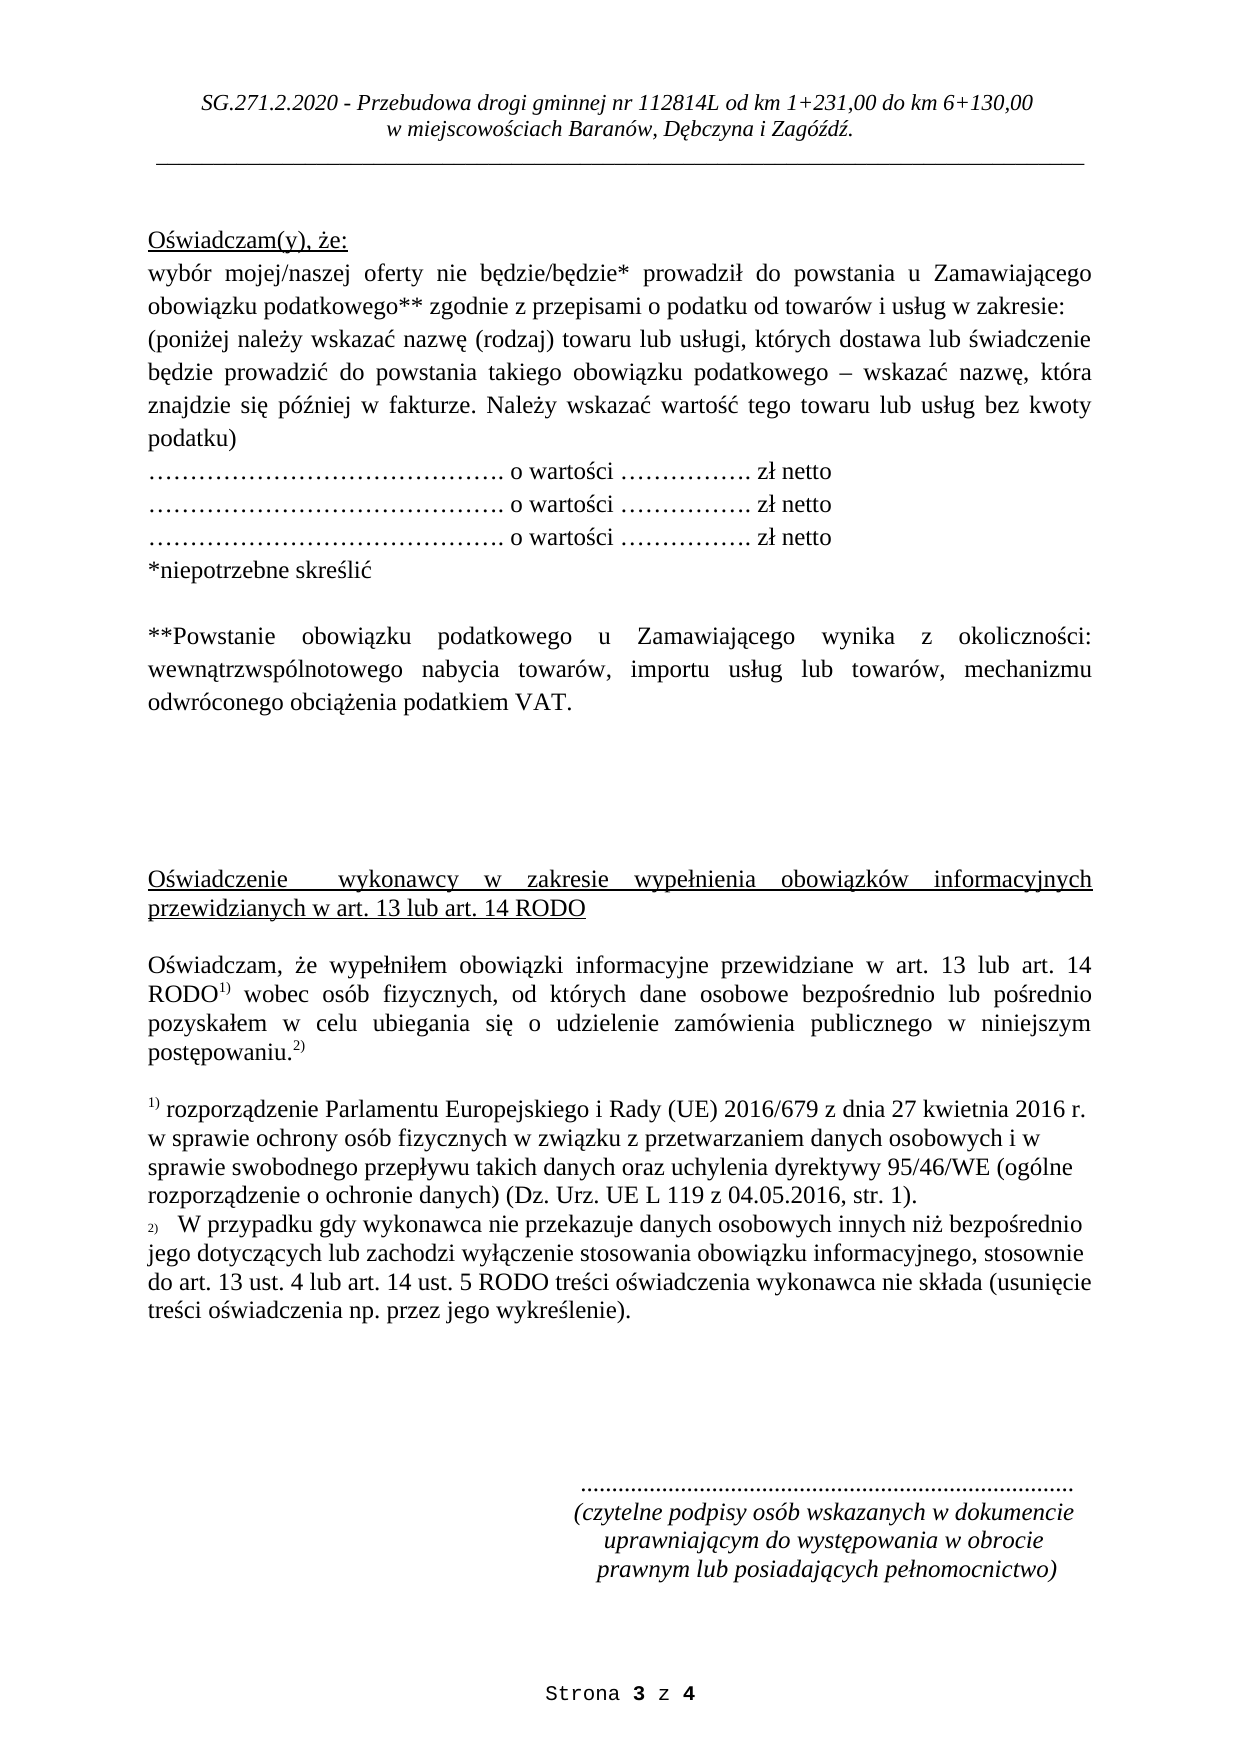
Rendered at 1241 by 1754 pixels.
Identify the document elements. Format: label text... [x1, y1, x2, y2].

text *niepotrzebne skreślić [148, 555, 1092, 584]
text ……………………………………. o wartości ……………. zł netto [148, 456, 1092, 485]
text 1) rozporządzenie Parlamentu Europejskiego i Rady (UE) 2016/679 z dnia 27 kwietnia 2016 r. w sprawie ochrony osób fizycznych w związku z przetwarzaniem danych osobowych i w sprawie swobodnego przepływu takich danych oraz uchylenia dyrektywy 95/46/WE (ogólne rozporządzenie o ochronie danych) (Dz. Urz. UE L 119 z 04.05.2016, str. 1). [148, 1094, 1092, 1209]
text wybór mojej/naszej oferty nie będzie/będzie* prowadził do powstania u Zamawiającego obowiązku podatkowego** zgodnie z przepisami o podatku od towarów i usług w zakresie: [148, 258, 1092, 320]
text Oświadczenie wykonawcy w zakresie wypełnienia obowiązków informacyjnych przewidzianych w art. 13 lub art. 14 RODO [148, 864, 1092, 889]
text Oświadczam, że wypełniłem obowiązki informacyjne przewidziane w art. 13 lub art. 14 RODO1) wobec osób fizycznych, od których dane osobowe bezpośrednio lub pośrednio pozyskałem w celu ubiegania się o udzielenie zamówienia publicznego w niniejszym postępowaniu.2) [148, 951, 1092, 1066]
text ……………………………………. o wartości ……………. zł netto [148, 522, 1092, 551]
text ............................................................................... [148, 1468, 1092, 1497]
text ……………………………………. o wartości ……………. zł netto [148, 489, 1092, 518]
list W przypadku gdy wykonawca nie przekazuje danych osobowych innych niż bezpośrednio jego dotyczących lub zachodzi wyłączenie stosowania obowiązku informacyjnego, stosownie do art. 13 ust. 4 lub art. 14 ust. 5 RODO treści oświadczenia wykonawca nie składa (usunięcie treści oświadczenia np. przez jego wykreślenie). [148, 1209, 1092, 1324]
text (czytelne podpisy osób wskazanych w dokumencie [148, 1497, 1092, 1526]
text (poniżej należy wskazać nazwę (rodzaj) towaru lub usługi, których dostawa lub świadczenie będzie prowadzić do powstania takiego obowiązku podatkowego – wskazać nazwę, która znajdzie się później w fakturze. Należy wskazać wartość tego towaru lub usług bez kwoty podatku) [148, 324, 1092, 452]
text Oświadczenie wykonawcy w zakresie wypełnienia obowiązków informacyjnych przewidzianych w art. 13 lub art. 14 RODO [148, 891, 1092, 922]
text Oświadczam(y), że: [148, 225, 1092, 254]
text **Powstanie obowiązku podatkowego u Zamawiającego wynika z okoliczności: wewnątrzwspólnotowego nabycia towarów, importu usług lub towarów, mechanizmu odwróconego obciążenia podatkiem VAT. [148, 621, 1092, 716]
text prawnym lub posiadających pełnomocnictwo) [148, 1554, 1092, 1583]
text uprawniającym do występowania w obrocie [148, 1526, 1092, 1554]
